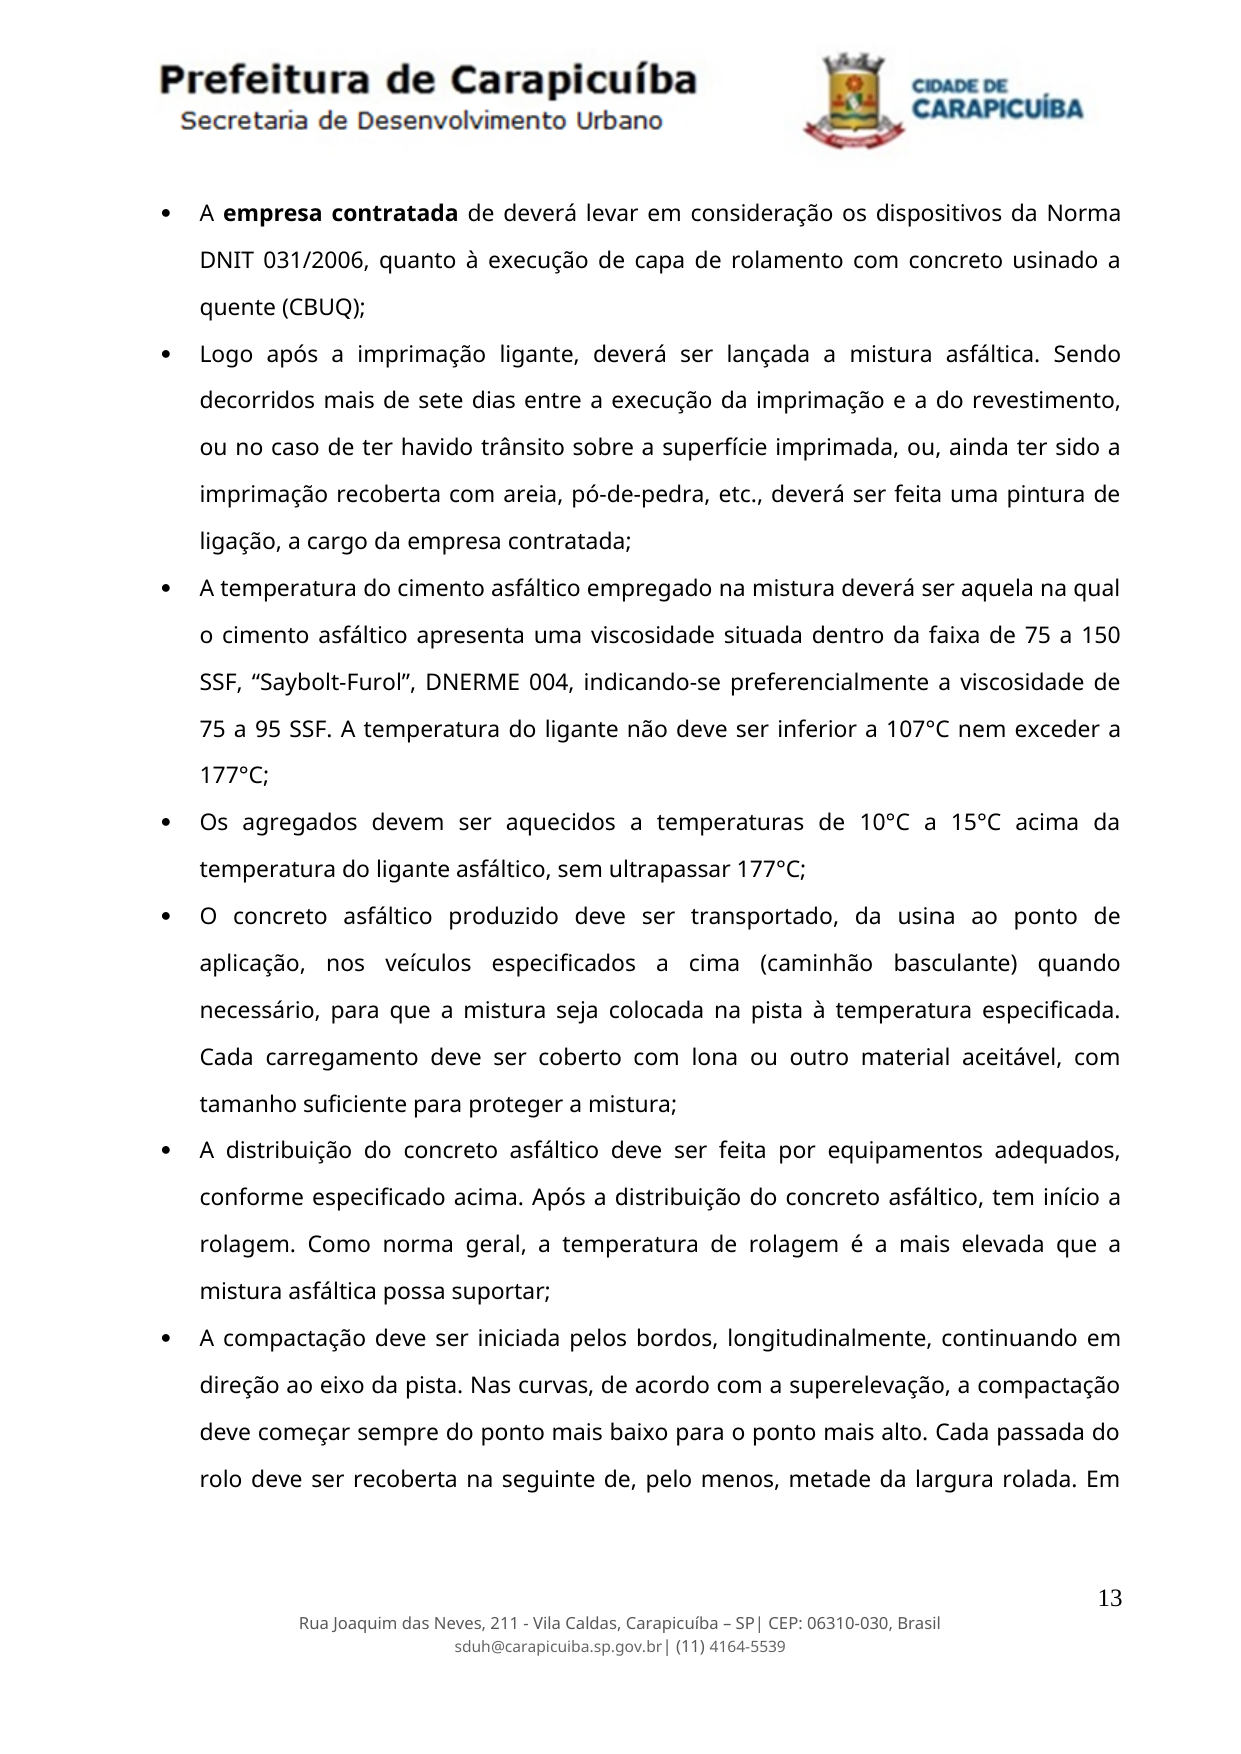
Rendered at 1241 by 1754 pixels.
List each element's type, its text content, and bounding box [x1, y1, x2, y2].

list O concreto asfáltico produzido deve ser transportado, da usina ao ponto de aplicação, nos veículos especificados a cima (caminhão basculante) quando necessário, para que a mistura seja colocada na pista à temperatura especificada. Cada carregamento deve ser coberto com lona ou outro material aceitável, com tamanho suficiente para proteger a mistura; [162, 900, 1122, 1119]
list A distribuição do concreto asfáltico deve ser feita por equipamentos adequados, conforme especificado acima. Após a distribuição do concreto asfáltico, tem início a rolagem. Como norma geral, a temperatura de rolagem é a mais elevada que a mistura asfáltica possa suportar; [162, 1134, 1122, 1306]
list Logo após a imprimação ligante, deverá ser lançada a mistura asfáltica. Sendo decorridos mais de sete dias entre a execução da imprimação e a do revestimento, ou no caso de ter havido trânsito sobre a superfície imprimada, ou, ainda ter sido a imprimação recoberta com areia, pó-de-pedra, etc., deverá ser feita uma pintura de ligação, a cargo da empresa contratada; [162, 337, 1122, 556]
list A temperatura do cimento asfáltico empregado na mistura deverá ser aquela na qual o cimento asfáltico apresenta uma viscosidade situada dentro da faixa de 75 a 150 SSF, “Saybolt-Furol”, DNERME 004, indicando-se preferencialmente a viscosidade de 75 a 95 SSF. A temperatura do ligante não deve ser inferior a 107°C nem exceder a 177°C; [162, 572, 1122, 791]
list Os agregados devem ser aquecidos a temperaturas de 10°C a 15°C acima da temperatura do ligante asfáltico, sem ultrapassar 177°C; [162, 806, 1122, 884]
picture [118, 11, 1123, 169]
list A empresa contratada de deverá levar em consideração os dispositivos da Norma DNIT 031/2006, quanto à execução de capa de rolamento com concreto usinado a quente (CBUQ); [162, 197, 1122, 322]
